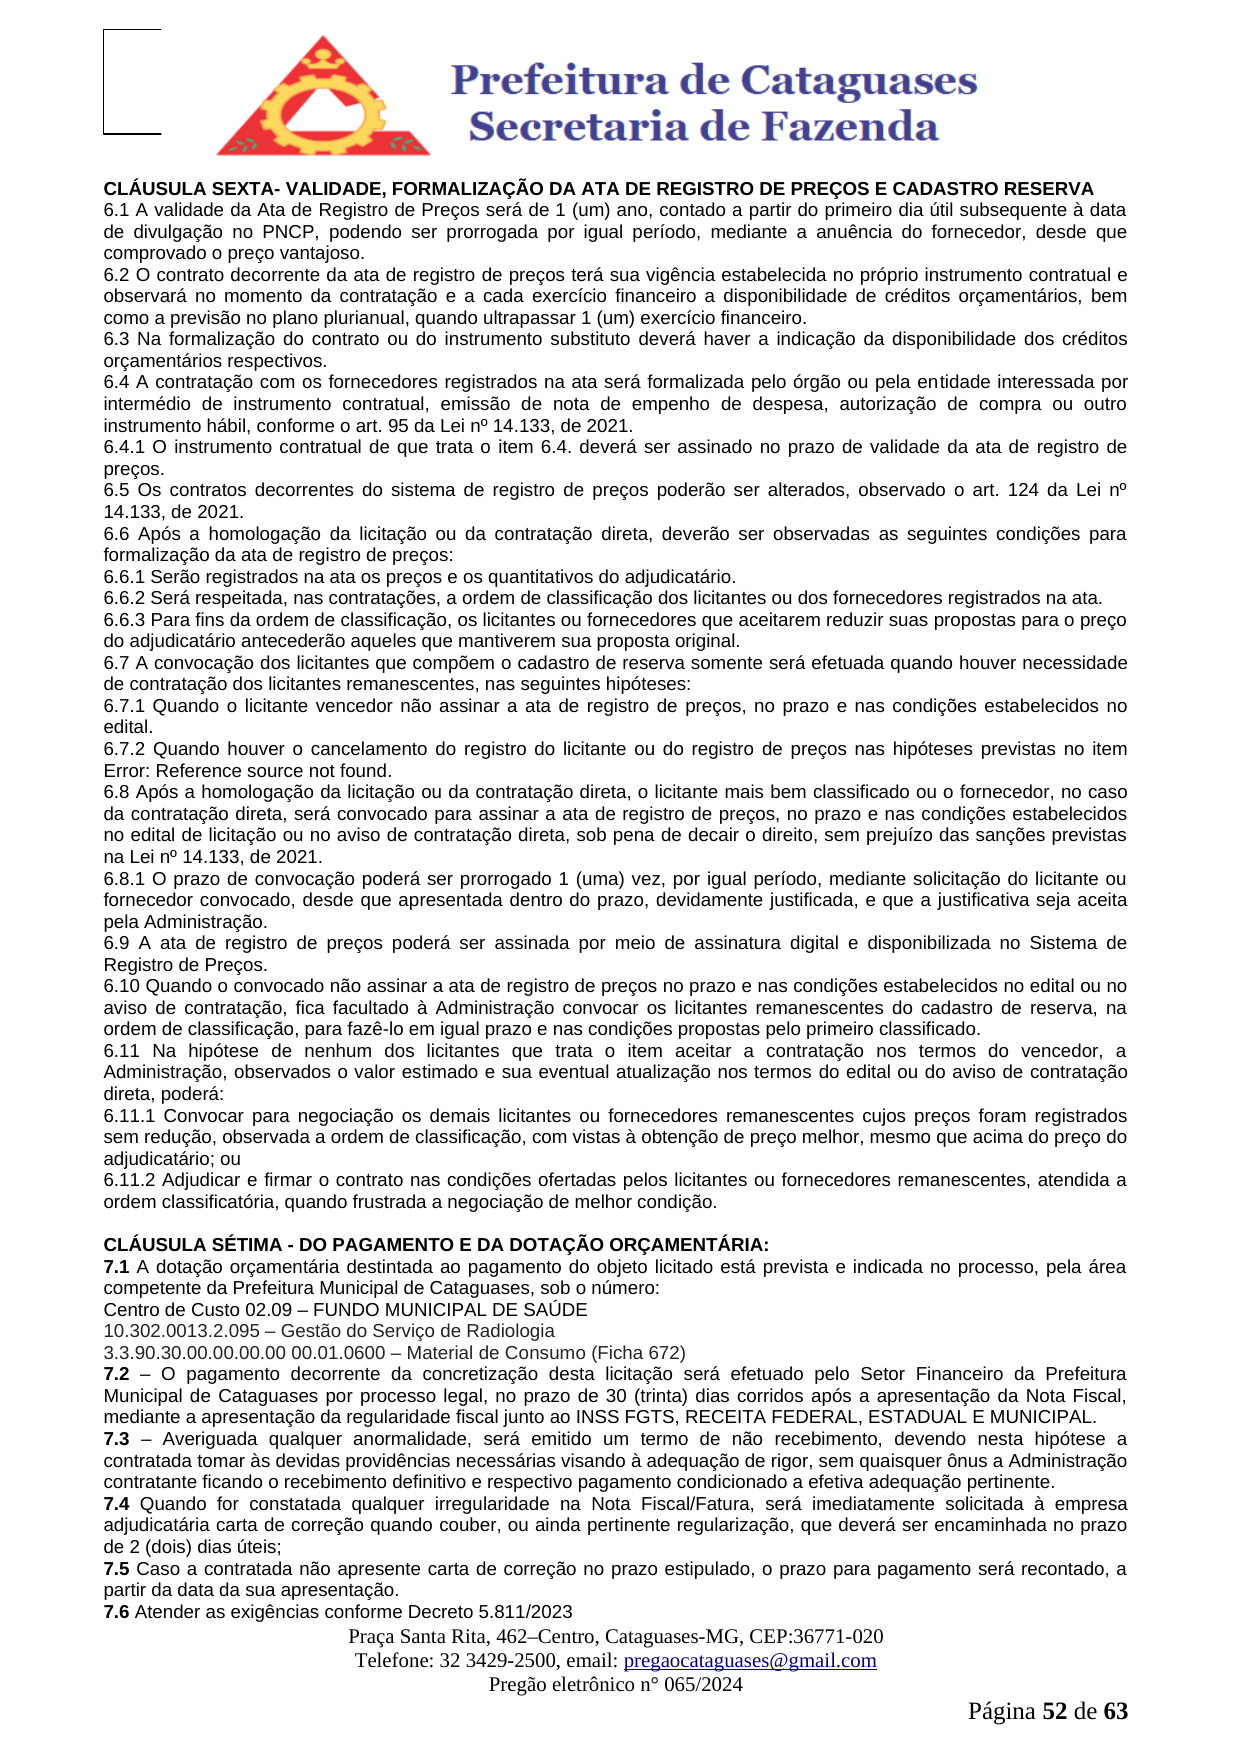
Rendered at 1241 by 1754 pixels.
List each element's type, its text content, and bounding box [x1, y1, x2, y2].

list 6.3 Na formalização do contrato ou do instrumento substituto deverá haver a indicação da disponibilidade dos créditos orçamentários respectivos. [103, 328, 1128, 371]
list 6.2 O contrato decorrente da ata de registro de preços terá sua vigência estabelecida no próprio instrumento contratual e observará no momento da contratação e a cada exercício financeiro a disponibilidade de créditos orçamentários, bem como a previsão no plano plurianual, quando ultrapassar 1 (um) exercício financeiro. [103, 263, 1128, 328]
picture [161, 29, 1071, 177]
list 6.6.2 Será respeitada, nas contratações, a ordem de classificação dos licitantes ou dos fornecedores registrados na ata. [103, 587, 1128, 608]
list 6.6.1 Serão registrados na ata os preços e os quantitativos do adjudicatário. [103, 565, 1128, 587]
list CLÁUSULA SEXTA- VALIDADE, FORMALIZAÇÃO DA ATA DE REGISTRO DE PREÇOS E CADASTRO RESERVA [103, 177, 1128, 199]
list 6.11.1 Convocar para negociação os demais licitantes ou fornecedores remanescentes cujos preços foram registrados sem redução, observada a ordem de classificação, com vistas à obtenção de preço melhor, mesmo que acima do preço do adjudicatário; ou [103, 1104, 1128, 1169]
text 6.6 Após a homologação da licitação ou da contratação direta, deverão ser observadas as seguintes condições para formalização da ata de registro de preços: [103, 522, 1128, 565]
text 7.1 A dotação orçamentária destintada ao pagamento do objeto licitado está prevista e indicada no processo, pela área competente da Prefeitura Municipal de Cataguases, sob o número: [103, 1255, 1128, 1298]
text 3.3.90.30.00.00.00.00 00.01.0600 – Material de Consumo (Ficha 672) [103, 1342, 1128, 1363]
text 6.11 Na hipótese de nenhum dos licitantes que trata o item aceitar a contratação nos termos do vencedor, a Administração, observados o valor estimado e sua eventual atualização nos termos do edital ou do aviso de contratação direta, poderá: [103, 1040, 1128, 1104]
text 7.3 – Averiguada qualquer anormalidade, será emitido um termo de não recebimento, devendo nesta hipótese a contratada tomar às devidas providências necessárias visando à adequação de rigor, sem quaisquer ônus a Administração contratante ficando o recebimento definitivo e respectivo pagamento condicionado a efetiva adequação pertinente. [103, 1428, 1128, 1493]
text 6.1 A validade da Ata de Registro de Preços será de 1 (um) ano, contado a partir do primeiro dia útil subsequente à data de divulgação no PNCP, podendo ser prorrogada por igual período, mediante a anuência do fornecedor, desde que comprovado o preço vantajoso. [103, 199, 1128, 263]
text 7.5 Caso a contratada não apresente carta de correção no prazo estipulado, o prazo para pagamento será recontado, a partir da data da sua apresentação. [103, 1557, 1128, 1600]
list Centro de Custo 02.09 – FUNDO MUNICIPAL DE SAÚDE [103, 1298, 1128, 1320]
text 7.4 Quando for constatada qualquer irregularidade na Nota Fiscal/Fatura, será imediatamente solicitada à empresa adjudicatária carta de correção quando couber, ou ainda pertinente regularização, que deverá ser encaminhada no prazo de 2 (dois) dias úteis; [103, 1493, 1128, 1557]
text 10.302.0013.2.095 – Gestão do Serviço de Radiologia [103, 1320, 1128, 1342]
list 6.7.1 Quando o licitante vencedor não assinar a ata de registro de preços, no prazo e nas condições estabelecidos no edital. [103, 695, 1128, 738]
text 6.4 A contratação com os fornecedores registrados na ata será formalizada pelo órgão ou pela entidade interessada por intermédio de instrumento contratual, emissão de nota de empenho de despesa, autorização de compra ou outro instrumento hábil, conforme o art. 95 da Lei nº 14.133, de 2021. [103, 371, 1128, 436]
text 6.8 Após a homologação da licitação ou da contratação direta, o licitante mais bem classificado ou o fornecedor, no caso da contratação direta, será convocado para assinar a ata de registro de preços, no prazo e nas condições estabelecidos no edital de licitação ou no aviso de contratação direta, sob pena de decair o direito, sem prejuízo das sanções previstas na Lei nº 14.133, de 2021. [103, 781, 1128, 867]
text CLÁUSULA SÉTIMA - DO PAGAMENTO E DA DOTAÇÃO ORÇAMENTÁRIA: [103, 1234, 1128, 1255]
text 6.10 Quando o convocado não assinar a ata de registro de preços no prazo e nas condições estabelecidos no edital ou no aviso de contratação, fica facultado à Administração convocar os licitantes remanescentes do cadastro de reserva, na ordem de classificação, para fazê-lo em igual prazo e nas condições propostas pelo primeiro classificado. [103, 975, 1128, 1040]
text 7.2 – O pagamento decorrente da concretização desta licitação será efetuado pelo Setor Financeiro da Prefeitura Municipal de Cataguases por processo legal, no prazo de 30 (trinta) dias corridos após a apresentação da Nota Fiscal, mediante a apresentação da regularidade fiscal junto ao INSS FGTS, RECEITA FEDERAL, ESTADUAL E MUNICIPAL. [103, 1363, 1128, 1428]
text 6.7 A convocação dos licitantes que compõem o cadastro de reserva somente será efetuada quando houver necessidade de contratação dos licitantes remanescentes, nas seguintes hipóteses: [103, 652, 1128, 695]
list 6.8.1 O prazo de convocação poderá ser prorrogado 1 (uma) vez, por igual período, mediante solicitação do licitante ou fornecedor convocado, desde que apresentada dentro do prazo, devidamente justificada, e que a justificativa seja aceita pela Administração. [103, 867, 1128, 932]
text 6.9 A ata de registro de preços poderá ser assinada por meio de assinatura digital e disponibilizada no Sistema de Registro de Preços. [103, 932, 1128, 975]
text 7.6 Atender as exigências conforme Decreto 5.811/2023 [103, 1600, 1128, 1622]
list 6.4.1 O instrumento contratual de que trata o item 6.4. deverá ser assinado no prazo de validade da ata de registro de preços. [103, 436, 1128, 479]
text 6.5 Os contratos decorrentes do sistema de registro de preços poderão ser alterados, observado o art. 124 da Lei nº 14.133, de 2021. [103, 479, 1128, 522]
text 6.6.3 Para fins da ordem de classificação, os licitantes ou fornecedores que aceitarem reduzir suas propostas para o preço do adjudicatário antecederão aqueles que mantiverem sua proposta original. [103, 608, 1128, 652]
list 6.11.2 Adjudicar e firmar o contrato nas condições ofertadas pelos licitantes ou fornecedores remanescentes, atendida a ordem classificatória, quando frustrada a negociação de melhor condição. [103, 1169, 1128, 1212]
